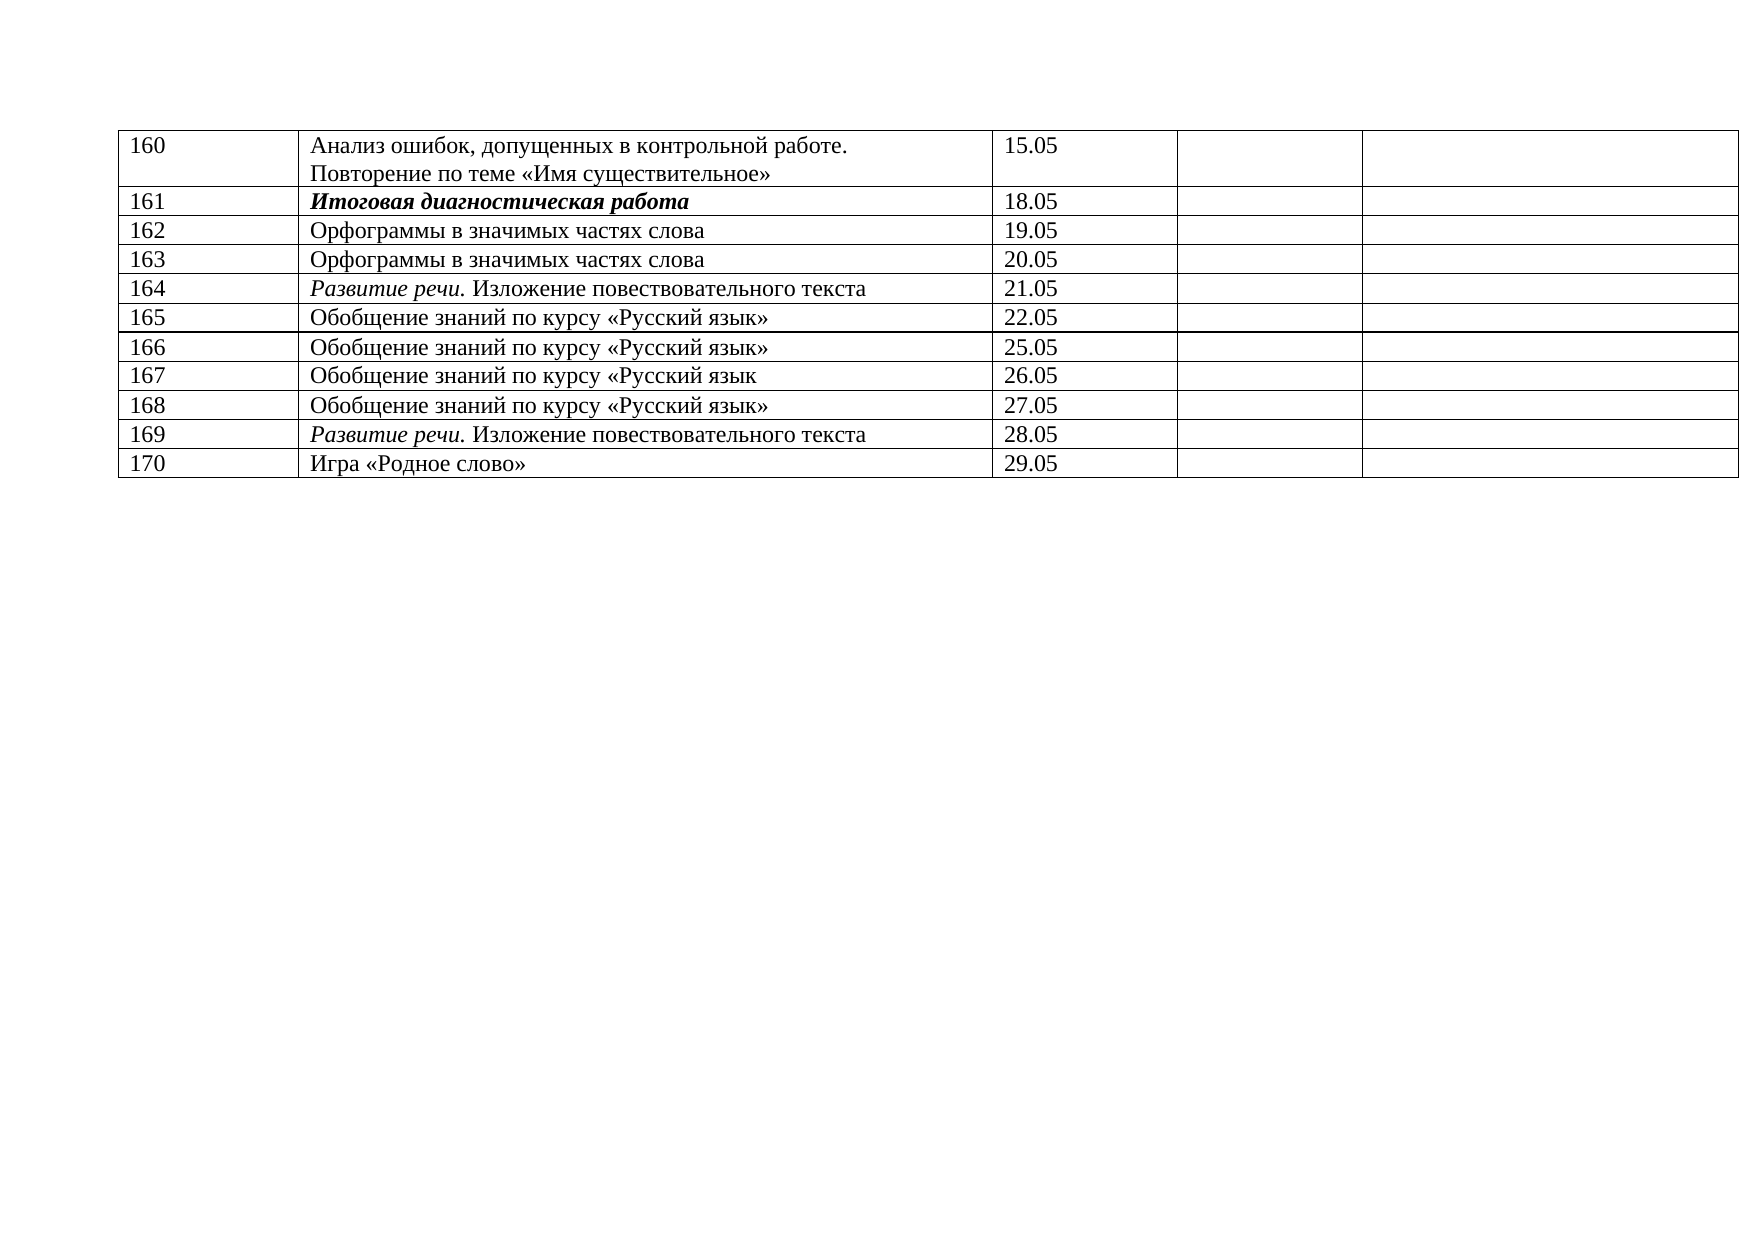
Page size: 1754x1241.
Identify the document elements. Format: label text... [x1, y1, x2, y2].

table_cell [1178, 216, 1362, 244]
table_cell Обобщение знаний по курсу «Русский язык» [299, 333, 992, 361]
table_cell [1178, 449, 1362, 477]
table_cell 165 [119, 304, 298, 331]
table_cell [1178, 187, 1362, 215]
table_cell 19.05 [993, 216, 1177, 244]
table_cell [1178, 274, 1362, 302]
table_cell 166 [119, 333, 298, 361]
table_cell [1363, 245, 1738, 273]
table_cell 20.05 [993, 245, 1177, 273]
table_cell 168 [119, 391, 298, 419]
table_cell [1363, 304, 1738, 331]
table_cell Обобщение знаний по курсу «Русский язык» [299, 304, 992, 331]
table_cell Орфограммы в значимых частях слова [299, 216, 992, 244]
table_cell [1363, 420, 1738, 448]
table_cell Обобщение знаний по курсу «Русский язык» [299, 391, 992, 419]
table_cell Развитие речи. Изложение повествовательного текста [299, 420, 992, 448]
table_cell 164 [119, 274, 298, 302]
table_cell 27.05 [993, 391, 1177, 419]
table_cell [1363, 333, 1738, 361]
table_cell [1363, 449, 1738, 477]
table_cell 22.05 [993, 304, 1177, 331]
table_cell 15.05 [993, 131, 1177, 186]
table_cell 163 [119, 245, 298, 273]
table_cell Итоговая диагностическая работа [299, 187, 992, 215]
table_cell [1178, 362, 1362, 389]
table_cell Анализ ошибок, допущенных в контрольной работе. Повторение по теме «Имя существительное» [299, 131, 992, 186]
table_cell [1363, 216, 1738, 244]
table_cell [1178, 333, 1362, 361]
table_cell 162 [119, 216, 298, 244]
table_cell 167 [119, 362, 298, 389]
table_cell 161 [119, 187, 298, 215]
table_cell [1178, 245, 1362, 273]
table_cell 26.05 [993, 362, 1177, 389]
table_cell Развитие речи. Изложение повествовательного текста [299, 274, 992, 302]
table_cell [1363, 187, 1738, 215]
table_cell [1178, 420, 1362, 448]
table_cell Игра «Родное слово» [299, 449, 992, 477]
table_cell 28.05 [993, 420, 1177, 448]
table_cell [1363, 274, 1738, 302]
table_cell [1363, 131, 1738, 186]
table_cell [1363, 362, 1738, 389]
table_cell Обобщение знаний по курсу «Русский язык [299, 362, 992, 389]
table_cell 169 [119, 420, 298, 448]
table_cell 160 [119, 131, 298, 186]
table_cell 18.05 [993, 187, 1177, 215]
table_cell [1178, 131, 1362, 186]
table_cell [1178, 391, 1362, 419]
table_cell [1363, 391, 1738, 419]
table_cell 21.05 [993, 274, 1177, 302]
table_cell 29.05 [993, 449, 1177, 477]
table_cell Орфограммы в значимых частях слова [299, 245, 992, 273]
table_cell [1178, 304, 1362, 331]
table_cell 25.05 [993, 333, 1177, 361]
table_cell 170 [119, 449, 298, 477]
